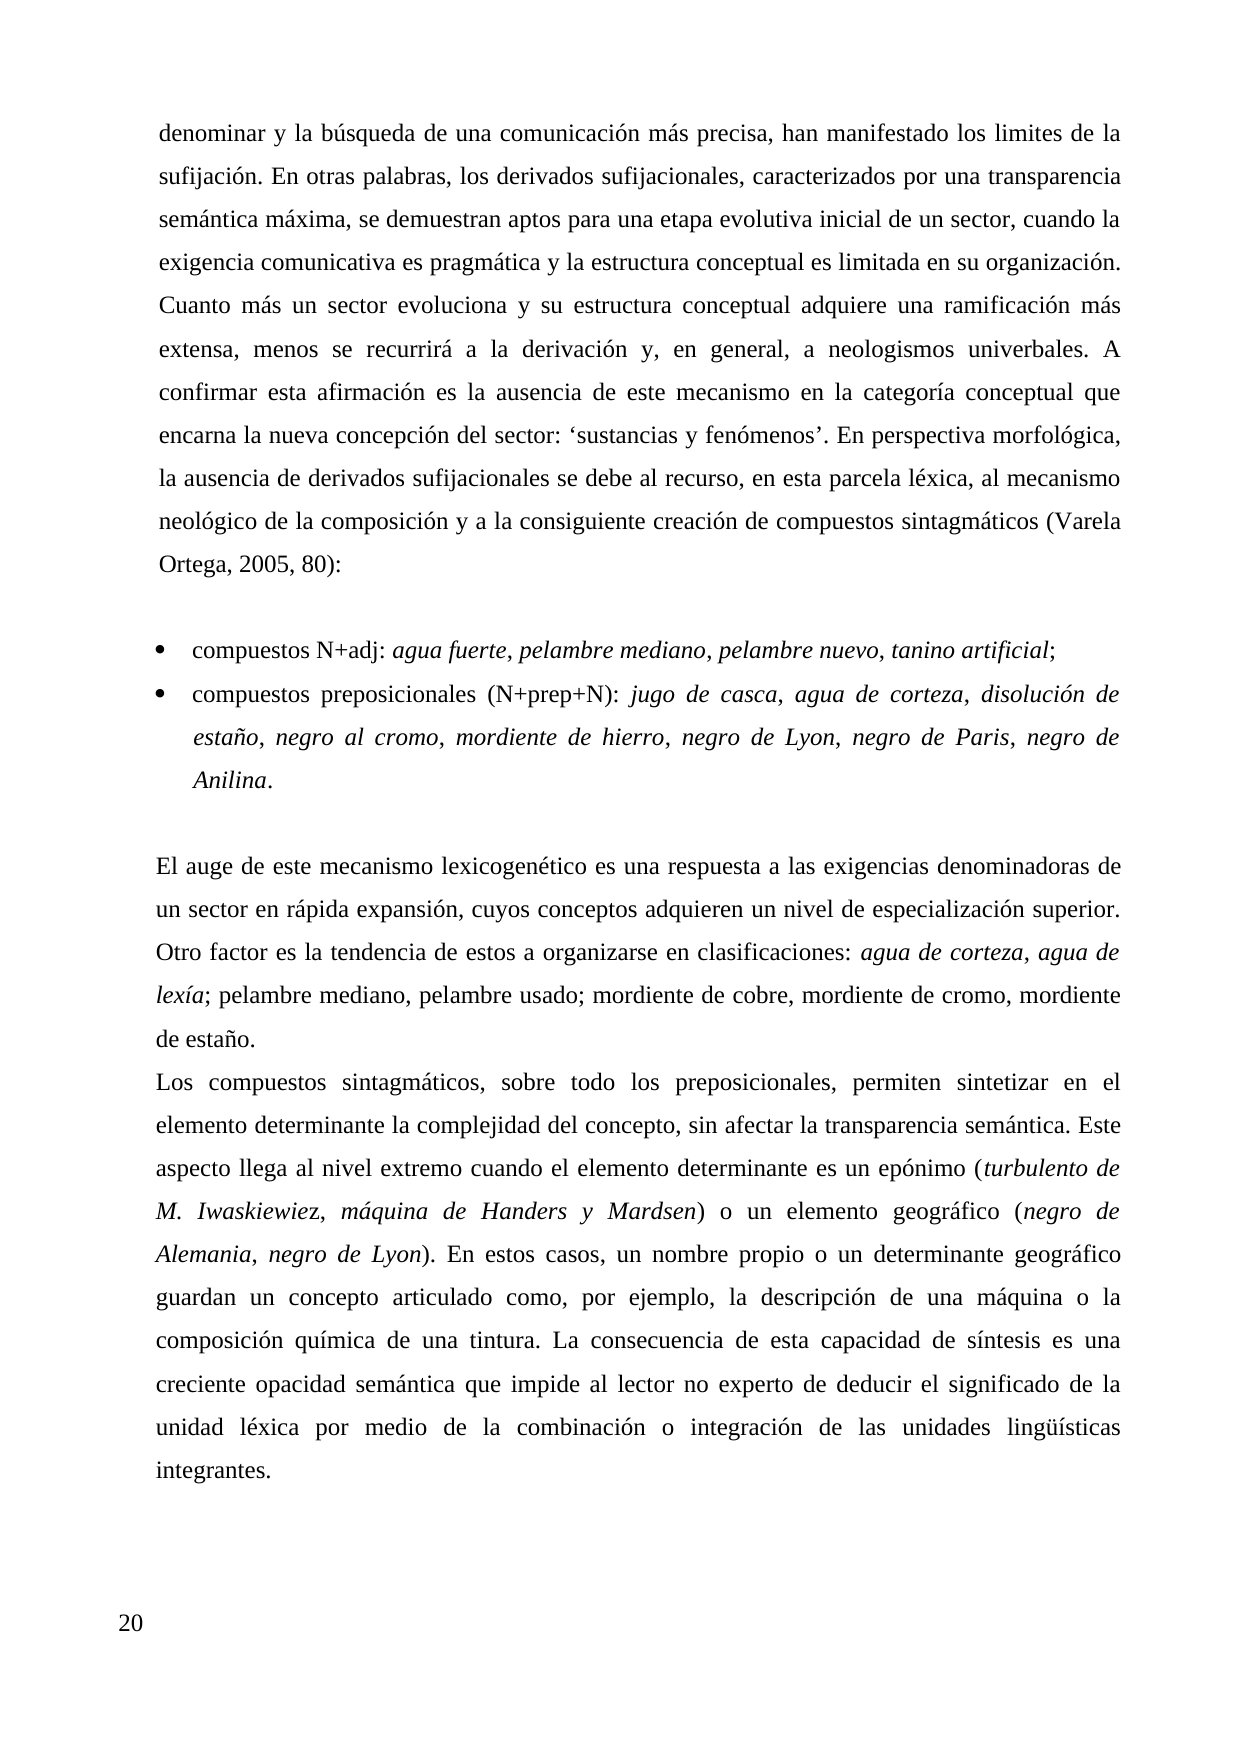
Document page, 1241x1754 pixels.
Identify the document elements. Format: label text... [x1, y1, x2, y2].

list compuestos preposicionales (N+prep+N): jugo de casca, agua de corteza, disolución de estaño, negro al cromo, mordiente de hierro, negro de Lyon, negro de Paris, negro de Anilina. [156, 679, 1122, 794]
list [118, 118, 1122, 578]
text Los compuestos sintagmáticos, sobre todo los preposicionales, permiten sintetizar en el elemento determinante la complejidad del concepto, sin afectar la transparencia semántica. Este aspecto llega al nivel extremo cuando el elemento determinante es un epónimo (turbulento de M. Iwaskiewiez, máquina de Handers y Mardsen) o un elemento geográfico (negro de Alemania, negro de Lyon). En estos casos, un nombre propio o un determinante geográfico guardan un concepto articulado como, por ejemplo, la descripción de una máquina o la composición química de una tintura. La consecuencia de esta capacidad de síntesis es una creciente opacidad semántica que impide al lector no experto de deducir el significado de la unidad léxica por medio de la combinación o integración de las unidades lingüísticas integrantes. [156, 1067, 1122, 1484]
list compuestos N+adj: agua fuerte, pelambre mediano, pelambre nuevo, tanino artificial; [156, 636, 1122, 664]
text El auge de este mecanismo lexicogenético es una respuesta a las exigencias denominadoras de un sector en rápida expansión, cuyos conceptos adquieren un nivel de especialización superior. Otro factor es la tendencia de estos a organizarse en clasificaciones: agua de corteza, agua de lexía; pelambre mediano, pelambre usado; mordiente de cobre, mordiente de cromo, mordiente de estaño. [156, 851, 1122, 1052]
